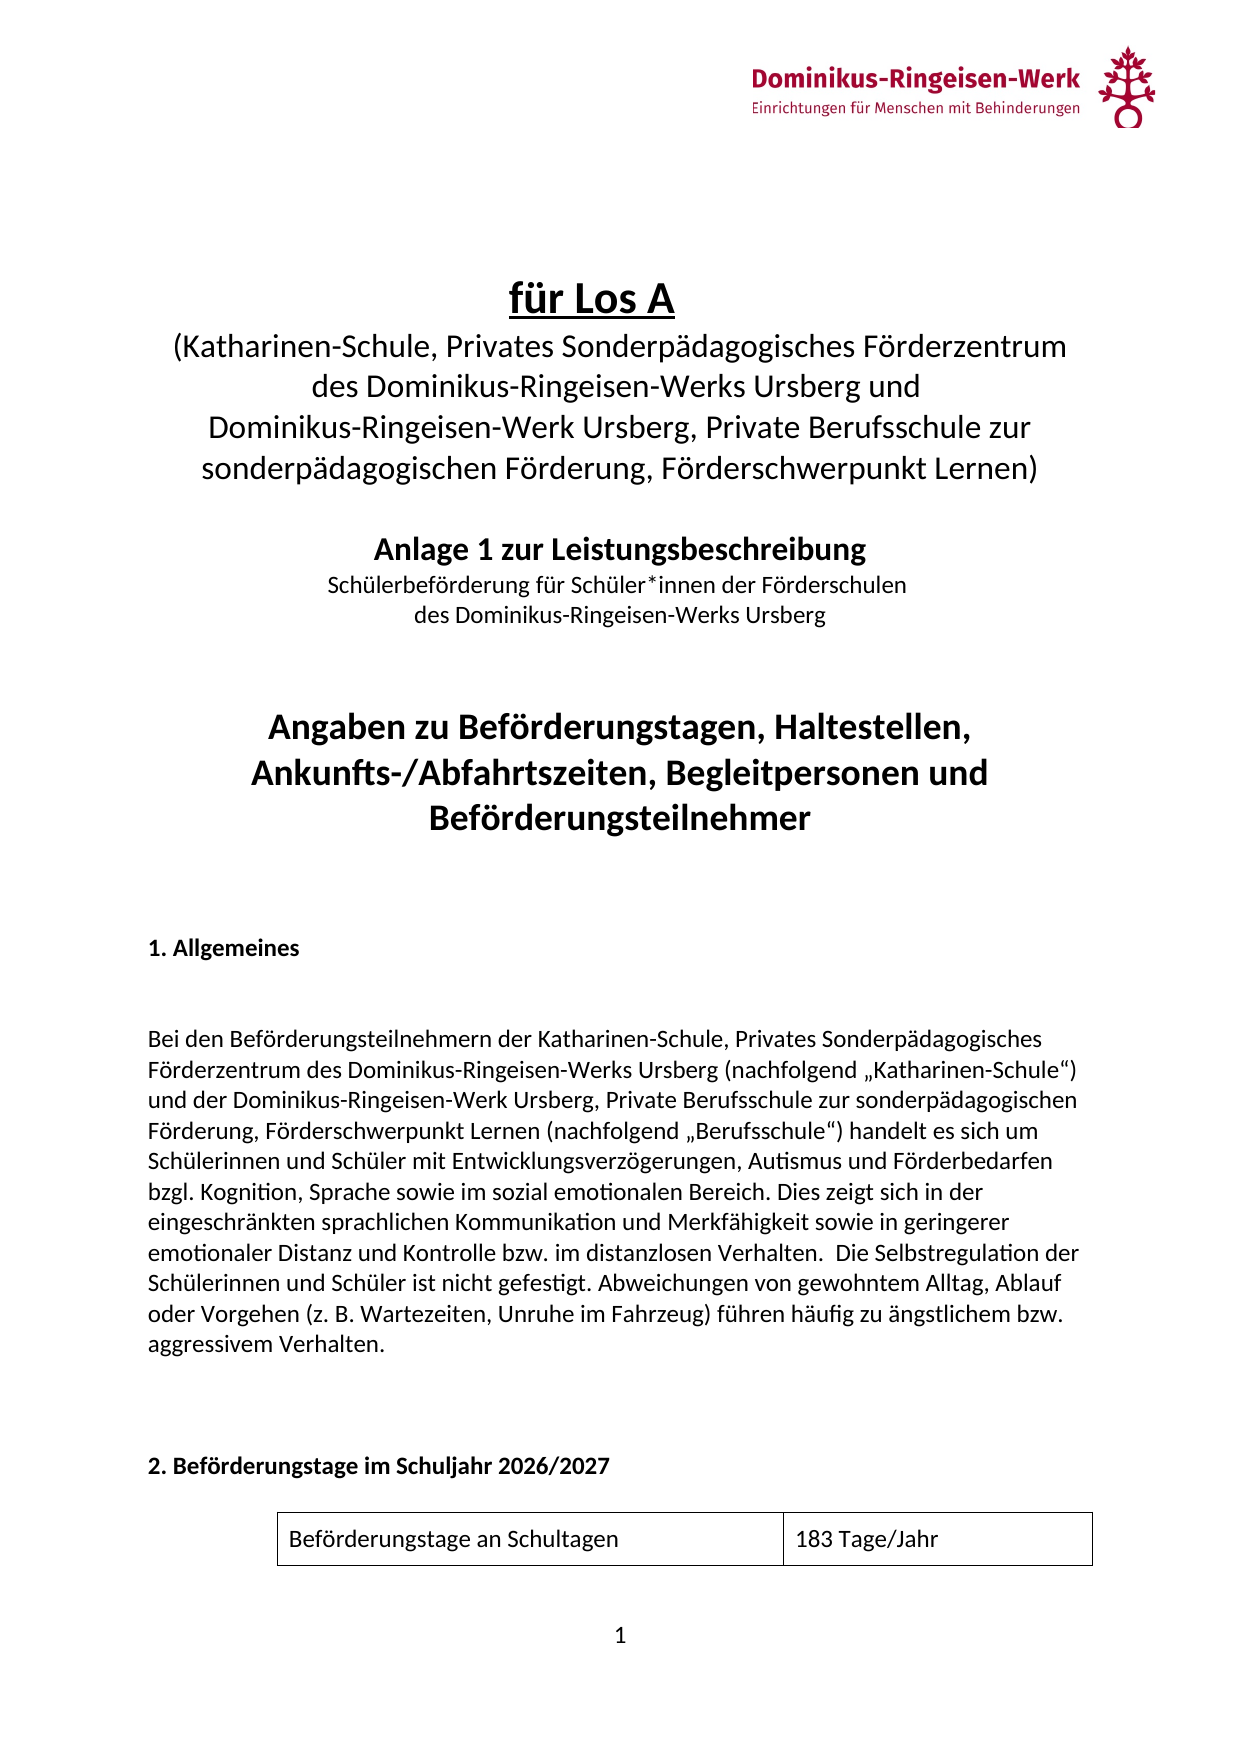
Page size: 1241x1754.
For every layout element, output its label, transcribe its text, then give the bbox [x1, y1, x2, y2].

text Bei den Beförderungsteilnehmern der Katharinen-Schule, Privates Sonderpädagogisches Förderzentrum des Dominikus-Ringeisen-Werks Ursberg (nachfolgend „Katharinen-Schule“) und der Dominikus-Ringeisen-Werk Ursberg, Private Berufsschule zur sonderpädagogischen Förderung, Förderschwerpunkt Lernen (nachfolgend „Berufsschule“) handelt es sich um Schülerinnen und Schüler mit Entwicklungsverzögerungen, Autismus und Förderbedarfen bzgl. Kognition, Sprache sowie im sozial emotionalen Bereich. Dies zeigt sich in der eingeschränkten sprachlichen Kommunikation und Merkfähigkeit sowie in geringerer emotionaler Distanz und Kontrolle bzw. im distanzlosen Verhalten. Die Selbstregulation der Schülerinnen und Schüler ist nicht gefestigt. Abweichungen von gewohntem Alltag, Ablauf oder Vorgehen (z. B. Wartezeiten, Unruhe im Fahrzeug) führen häufig zu ängstlichem bzw. aggressivem Verhalten. [148, 1023, 1093, 1359]
text Angaben zu Beförderungstagen, Haltestellen, Ankunfts-/Abfahrtszeiten, Begleitpersonen und Beförderungsteilnehmer [148, 703, 1093, 840]
picture [752, 45, 1155, 128]
text 1. Allgemeines [148, 932, 1093, 962]
text für Los A [148, 269, 1036, 325]
table_header 183 Tage/Jahr [784, 1513, 1092, 1565]
text 2. Beförderungstage im Schuljahr 2026/2027 [148, 1451, 1093, 1481]
text Schülerbeförderung für Schüler*innen der Förderschulen des Dominikus-Ringeisen-Werks Ursberg [148, 569, 1093, 630]
table_header Beförderungstage an Schultagen [278, 1513, 783, 1565]
text (Katharinen-Schule, Privates Sonderpädagogisches Förderzentrum des Dominikus-Ringeisen-Werks Ursberg und Dominikus-Ringeisen-Werk Ursberg, Private Berufsschule zur sonderpädagogischen Förderung, Förderschwerpunkt Lernen) [148, 325, 1093, 488]
text Anlage 1 zur Leistungsbeschreibung [148, 528, 1093, 569]
